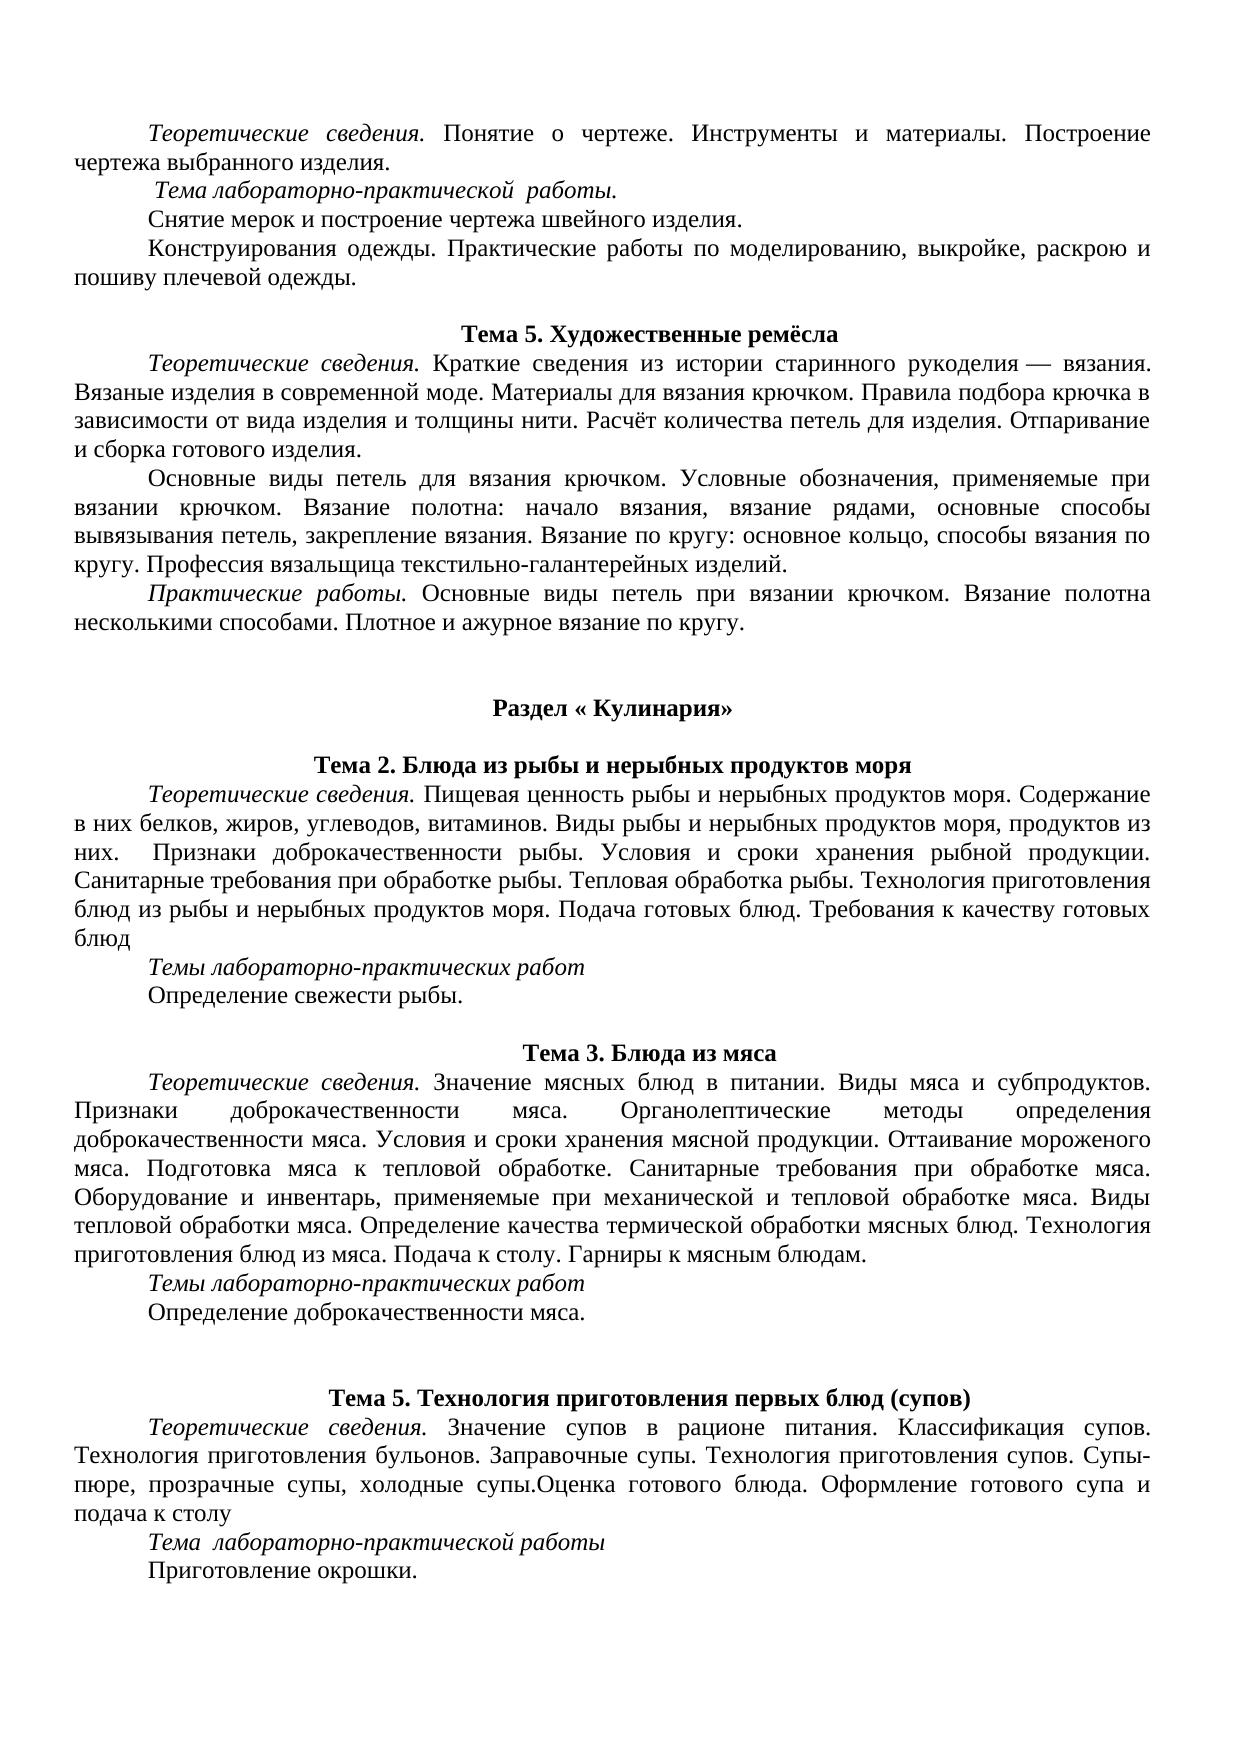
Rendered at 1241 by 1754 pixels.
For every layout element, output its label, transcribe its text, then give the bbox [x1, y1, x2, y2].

text Тема 2. Блюда из рыбы и нерыбных продуктов моря [74, 751, 1152, 779]
text Конструирования одежды. Практические работы по моделированию, выкройке, раскрою и пошиву плечевой одежды. [74, 233, 1152, 291]
text Теоретические сведения. Понятие о чертеже. Инструменты и материалы. Построение чертежа выбранного изделия. [74, 118, 1152, 176]
text Тема 3. Блюда из мяса [74, 1038, 1152, 1067]
text Снятие мерок и построение чертежа швейного изделия. [74, 204, 1152, 233]
text Определение свежести рыбы. [74, 981, 1152, 1009]
text Практические работы. Основные виды петель при вязании крючком. Вязание полотна несколькими способами. Плотное и ажурное вязание по кругу. [74, 578, 1152, 636]
text Теоретические сведения. Значение мясных блюд в питании. Виды мяса и субпродуктов. Признаки доброкачественности мяса. Органолептические методы определения доброкачественности мяса. Условия и сроки хранения мясной продукции. Оттаивание мороженого мяса. Подготовка мяса к тепловой обработке. Санитарные требования при обработке мяса. Оборудование и инвентарь, применяемые при механической и тепловой обработке мяса. Виды тепловой обработки мяса. Определение качества термической обработки мясных блюд. Технология приготовления блюд из мяса. Подача к столу. Гарниры к мясным блюдам. [74, 1067, 1152, 1268]
text Тема 5. Технология приготовления первых блюд (супов) [74, 1383, 1152, 1412]
text Основные виды петель для вязания крючком. Условные обозначения, применяемые при вязании крючком. Вязание полотна: начало вязания, вязание рядами, основные способы вывязывания петель, закрепление вязания. Вязание по кругу: основное кольцо, способы вязания по кругу. Профессия вязальщица текстильно-галантерейных изделий. [74, 463, 1152, 578]
text Темы лабораторно-практических работ [74, 1268, 1152, 1297]
text Теоретические сведения. Краткие сведения из истории старинного рукоделия — вязания. Вязаные изделия в современной моде. Материалы для вязания крючком. Правила подбора крючка в зависимости от вида изделия и толщины нити. Расчёт количества петель для изделия. Отпаривание и сборка готового изделия. [74, 348, 1152, 463]
text Теоретические сведения. Значение супов в рационе питания. Классификация супов. Технология приготовления бульонов. Заправочные супы. Технология приготовления супов. Супы-пюре, прозрачные супы, холодные супы.Оценка готового блюда. Оформление готового супа и подача к столу [74, 1412, 1152, 1527]
text Тема лабораторно-практической работы [74, 1527, 1152, 1556]
text Приготовление окрошки. [74, 1556, 1152, 1584]
text Тема 5. Художественные ремёсла [74, 319, 1152, 348]
text Теоретические сведения. Пищевая ценность рыбы и нерыбных продуктов моря. Содержание в них белков, жиров, углеводов, витаминов. Виды рыбы и нерыбных продуктов моря, продуктов из них. Признаки доброкачественности рыбы. Условия и сроки хранения рыбной продукции. Санитарные требования при обработке рыбы. Тепловая обработка рыбы. Технология приготовления блюд из рыбы и нерыбных продуктов моря. Подача готовых блюд. Требования к качеству готовых блюд [74, 779, 1152, 952]
text Темы лабораторно-практических работ [74, 952, 1152, 981]
text Тема лабораторно-практической работы. [74, 176, 1152, 204]
text Определение доброкачественности мяса. [74, 1297, 1152, 1326]
text Раздел « Кулинария» [74, 693, 1152, 722]
